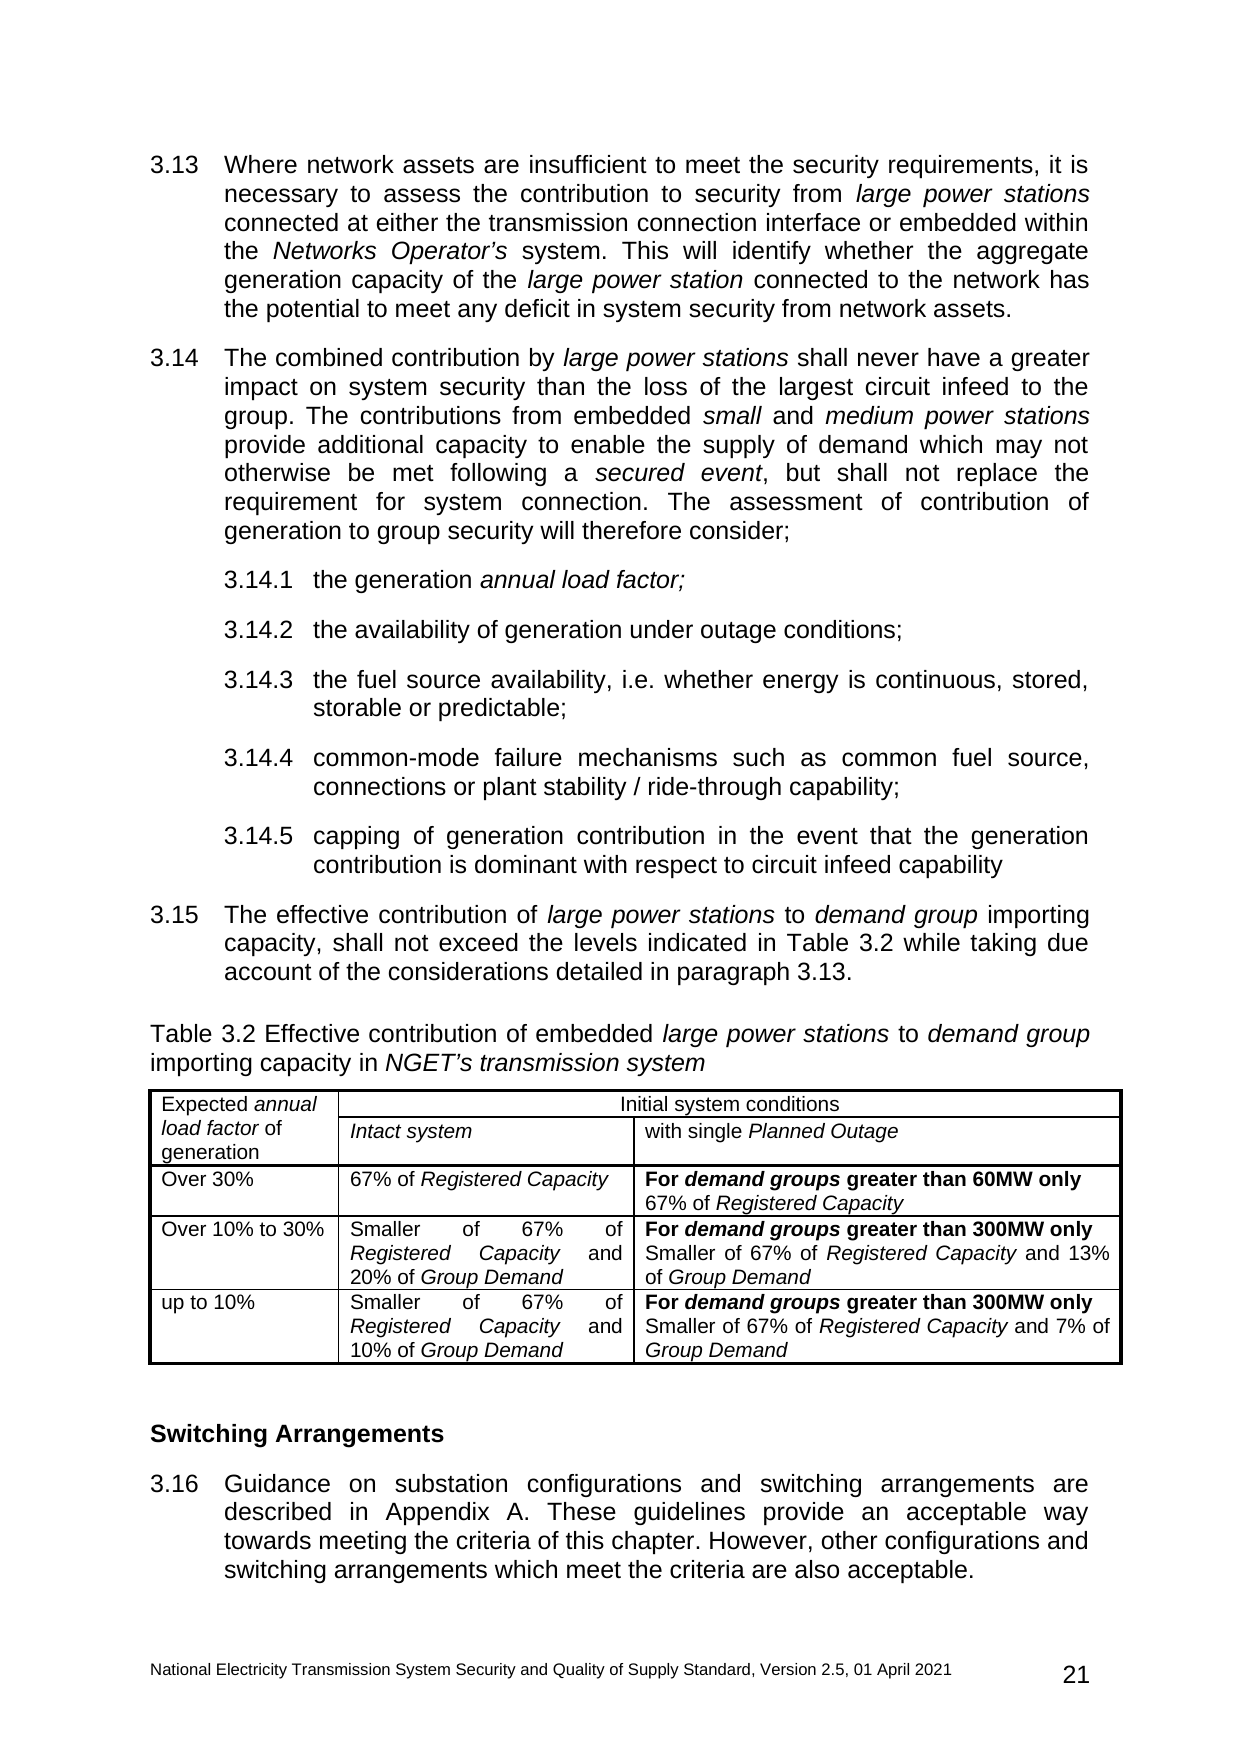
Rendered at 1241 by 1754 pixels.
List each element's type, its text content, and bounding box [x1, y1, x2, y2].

table_cell Over 10% to 30% [152, 1217, 338, 1289]
table_cell For demand groups greater than 300MW only Smaller of 67% of Registered Capacity and 7% of Group Demand [635, 1290, 1119, 1362]
list the availability of generation under outage conditions; [224, 615, 1090, 644]
list the generation annual load factor; [224, 565, 1090, 594]
subtitle Switching Arrangements [150, 1419, 1090, 1448]
table_header Expected annual load factor of generation [152, 1092, 338, 1164]
list The effective contribution of large power stations to demand group importing capacity, shall not exceed the levels indicated in Table 3.2 while taking due account of the considerations detailed in paragraph 3.13. [150, 899, 1090, 986]
list common-mode failure mechanisms such as common fuel source, connections or plant stability / ride-through capability; [224, 743, 1090, 800]
table_cell Intact system [339, 1118, 633, 1164]
list The combined contribution by large power stations shall never have a greater impact on system security than the loss of the largest circuit infeed to the group. The contributions from embedded small and medium power stations provide additional capacity to enable the supply of demand which may not otherwise be met following a secured event, but shall not replace the requirement for system connection. The assessment of contribution of generation to group security will therefore consider; [150, 343, 1090, 544]
table_cell Over 30% [152, 1167, 338, 1215]
table_cell up to 10% [152, 1290, 338, 1362]
text Table 3.2 Effective contribution of embedded large power stations to demand group importing capacity in NGET’s transmission system [150, 1019, 1090, 1077]
table_cell Smaller of 67% of Registered Capacity and 20% of Group Demand [339, 1217, 633, 1289]
table_cell with single Planned Outage [635, 1118, 1119, 1164]
table_cell For demand groups greater than 60MW only 67% of Registered Capacity [635, 1167, 1119, 1215]
table_cell For demand groups greater than 300MW only Smaller of 67% of Registered Capacity and 13% of Group Demand [635, 1217, 1119, 1289]
list Where network assets are insufficient to meet the security requirements, it is necessary to assess the contribution to security from large power stations connected at either the transmission connection interface or embedded within the Networks Operator’s system. This will identify whether the aggregate generation capacity of the large power station connected to the network has the potential to meet any deficit in system security from network assets. [150, 150, 1090, 322]
list the fuel source availability, i.e. whether energy is continuous, stored, storable or predictable; [224, 664, 1090, 722]
table_cell 67% of Registered Capacity [339, 1167, 633, 1215]
list capping of generation contribution in the event that the generation contribution is dominant with respect to circuit infeed capability [224, 821, 1090, 879]
table_cell Smaller of 67% of Registered Capacity and 10% of Group Demand [339, 1290, 633, 1362]
table_header Initial system conditions [339, 1092, 1119, 1116]
list Guidance on substation configurations and switching arrangements are described in Appendix A. These guidelines provide an acceptable way towards meeting the criteria of this chapter. However, other configurations and switching arrangements which meet the criteria are also acceptable. [150, 1468, 1090, 1583]
